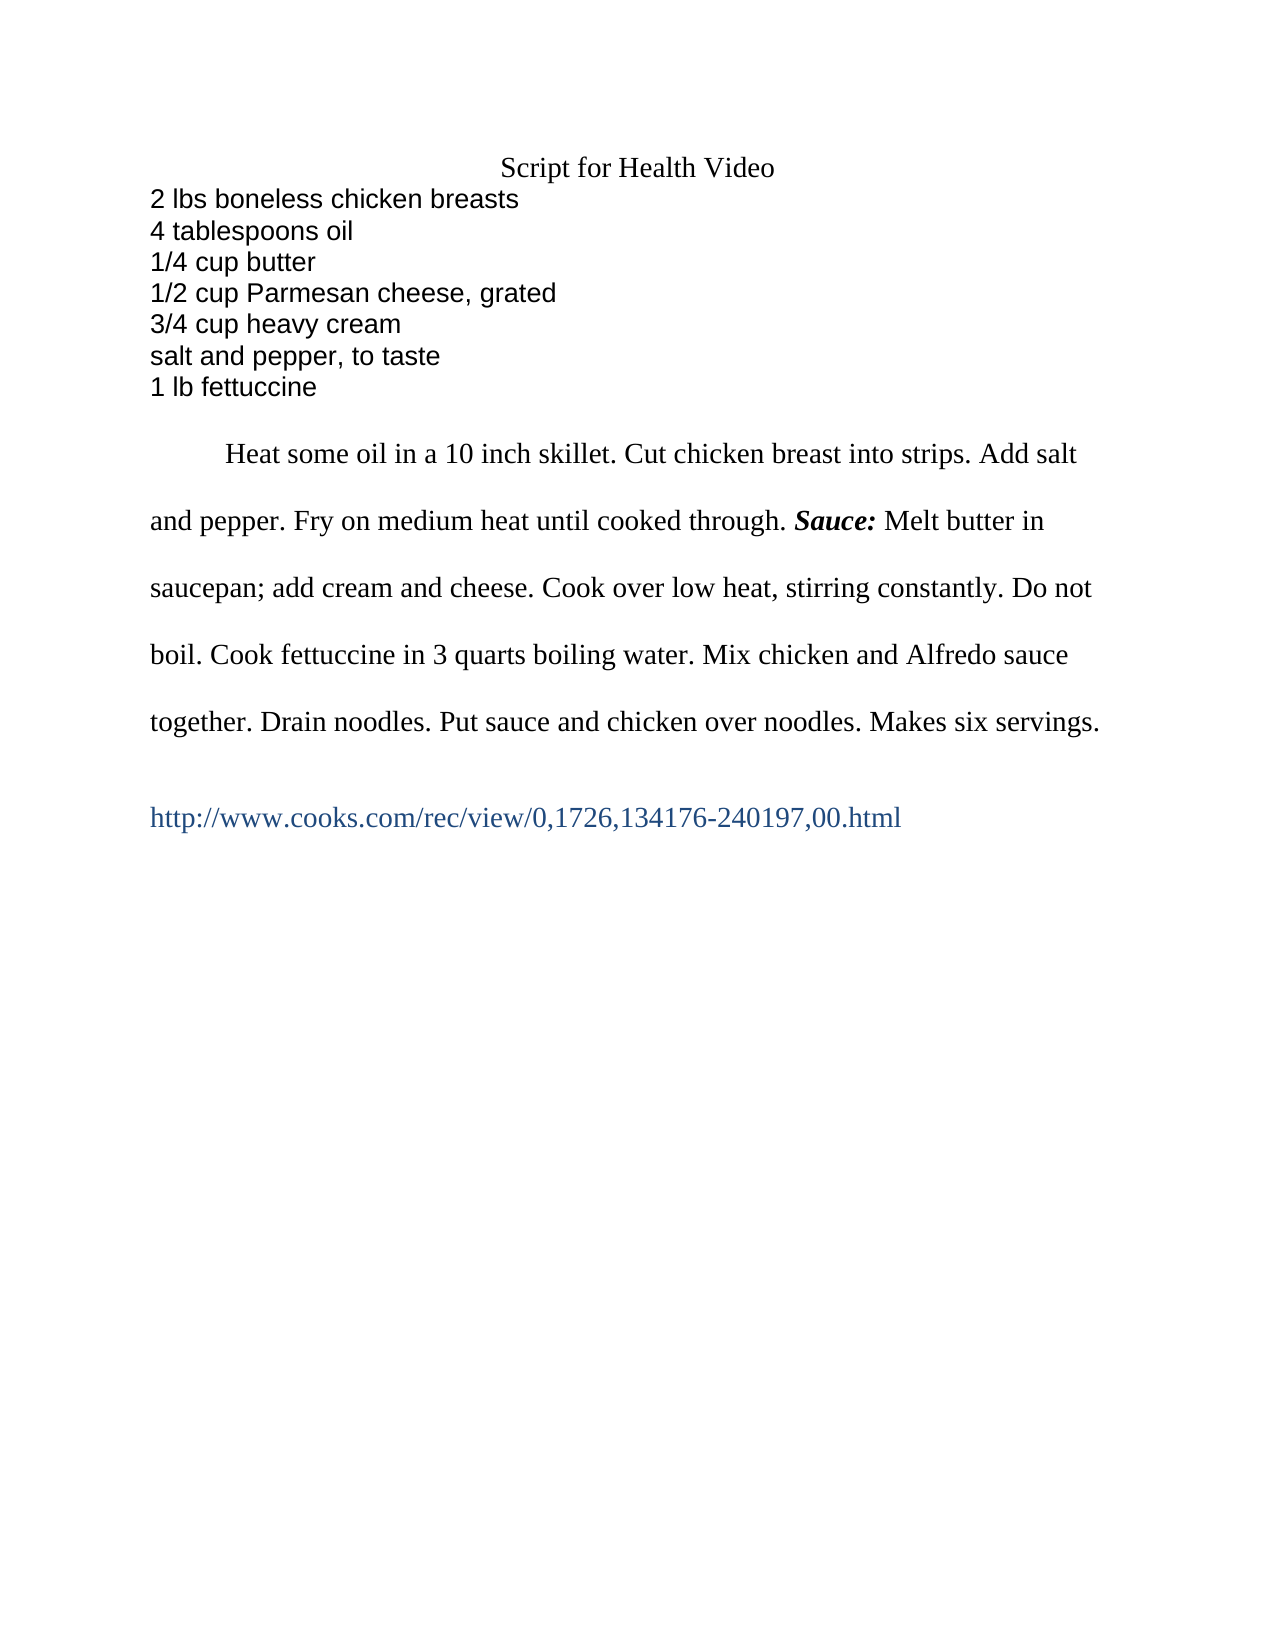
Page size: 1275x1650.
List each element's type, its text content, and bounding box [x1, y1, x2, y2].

text http://www.cooks.com/rec/view/0,1726,134176-240197,00.html [150, 800, 1125, 834]
text Script for Health Video [150, 150, 1125, 183]
text 2 lbs boneless chicken breasts 4 tablespoons oil 1/4 cup butter 1/2 cup Parmesan cheese, grated 3/4 cup heavy cream salt and pepper, to taste 1 lb fettuccine [150, 183, 1125, 402]
text Heat some oil in a 10 inch skillet. Cut chicken breast into strips. Add salt and pepper. Fry on medium heat until cooked through. Sauce: Melt butter in saucepan; add cream and cheese. Cook over low heat, stirring constantly. Do not boil. Cook fettuccine in 3 quarts boiling water. Mix chicken and Alfredo sauce together. Drain noodles. Put sauce and chicken over noodles. Makes six servings. [150, 436, 1125, 738]
